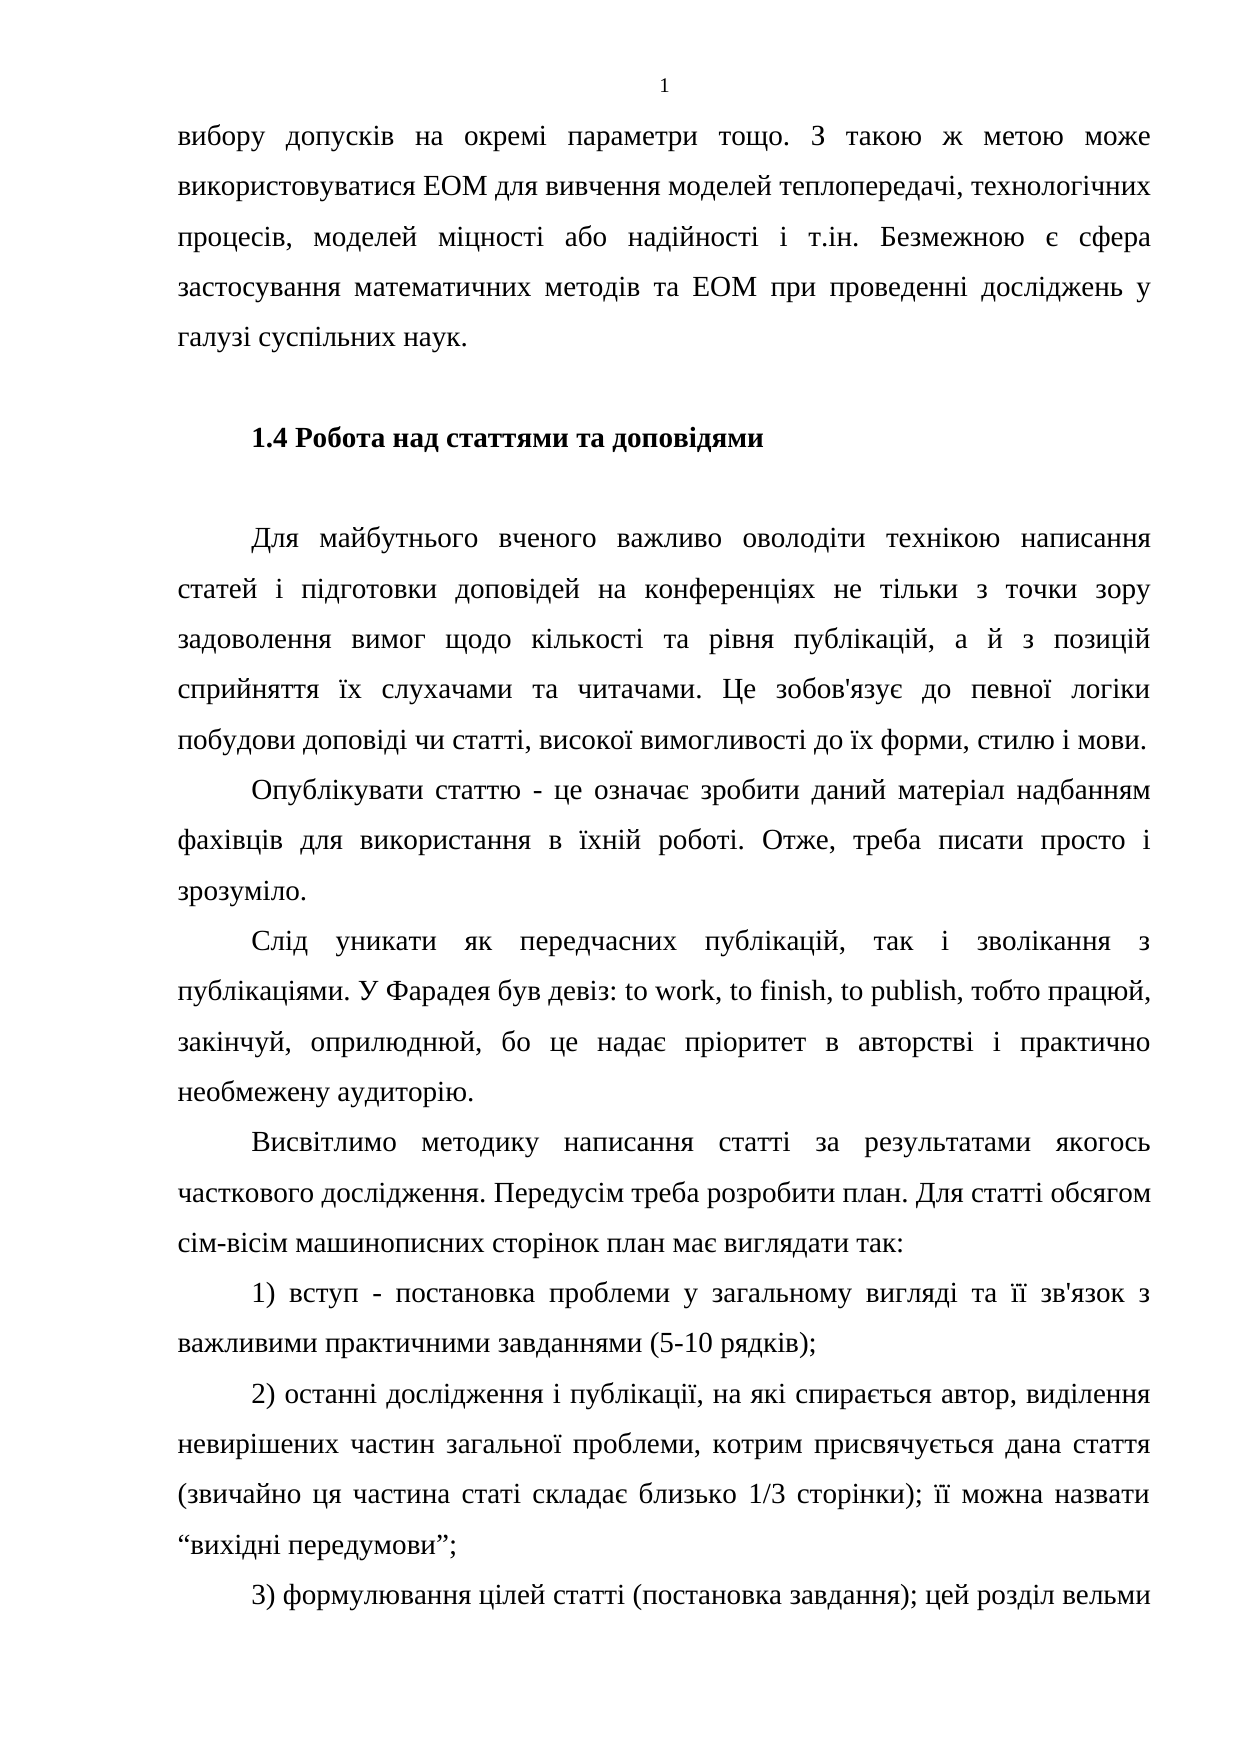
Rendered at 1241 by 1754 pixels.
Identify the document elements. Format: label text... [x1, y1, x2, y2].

text Висвітлимо методику написання статті за результатами якогось часткового дослідження. Передусім треба розробити план. Для статті обсягом сім-вісім машинописних сторінок план має виглядати так: [177, 1124, 1152, 1258]
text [177, 1577, 1152, 1611]
text Для майбутнього вченого важливо оволодіти технікою написання статей і підготовки доповідей на конференціях не тільки з точки зору задоволення вимог щодо кількості та рівня публікацій, а й з позицій сприйняття їх слухачами та читачами. Це зобов'язує до певної логіки побудови доповіді чи статті, високої вимогливості до їх форми, стилю і мови. [177, 521, 1152, 755]
subtitle 1.4 Робота над статтями та доповідями [177, 420, 1152, 453]
text Опублікувати статтю - це означає зробити даний матеріал надбанням фахівців для використання в їхній роботі. Отже, треба писати просто і зрозуміло. [177, 772, 1152, 906]
text 1) вступ - постановка проблеми у загальному вигляді та її зв'язок з важливими практичними завданнями (5-10 рядків); [177, 1275, 1152, 1359]
text Слід уникати як передчасних публікацій, так і зволікання з публікаціями. У Фарадея був девіз: to work, to finish, to publish, тобто працюй, закінчуй, оприлюднюй, бо це надає пріоритет в авторстві і практично необмежену аудиторію. [177, 923, 1152, 1108]
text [177, 118, 1152, 353]
text 2) останні дослідження і публікації, на які спирається автор, виділення невирішених частин загальної проблеми, котрим присвячується дана стаття (звичайно ця частина статі складає близько 1/3 сторінки); її можна назвати “вихідні передумови”; [177, 1376, 1152, 1560]
